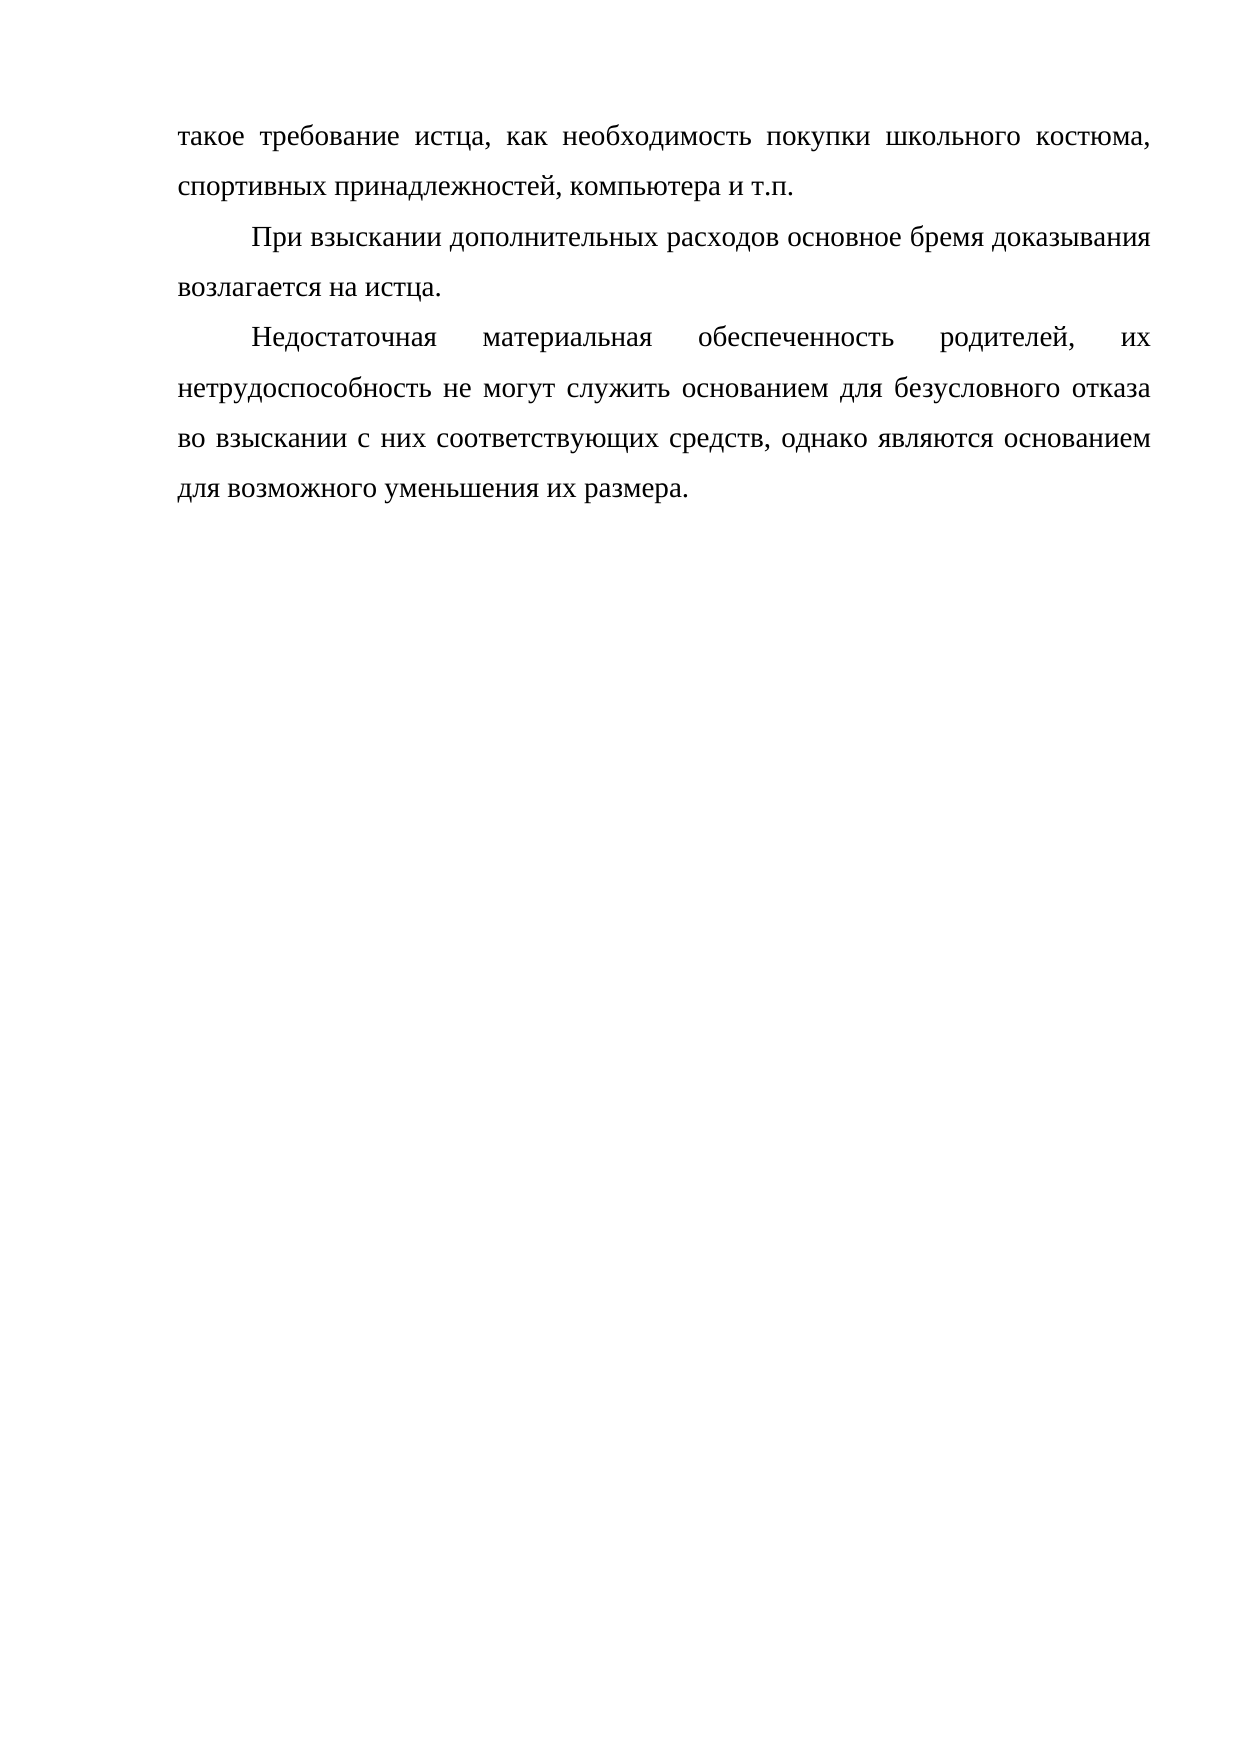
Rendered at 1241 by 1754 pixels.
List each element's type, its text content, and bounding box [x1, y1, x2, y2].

text При взыскании дополнительных расходов основное бремя доказывания возлагается на истца. [177, 219, 1152, 303]
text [177, 118, 1152, 202]
text Недостаточная материальная обеспеченность родителей, их нетрудоспособность не могут служить основанием для безусловного отказа во взыскании с них соответствующих средств, однако являются основанием для возможного уменьшения их размера. [177, 319, 1152, 504]
